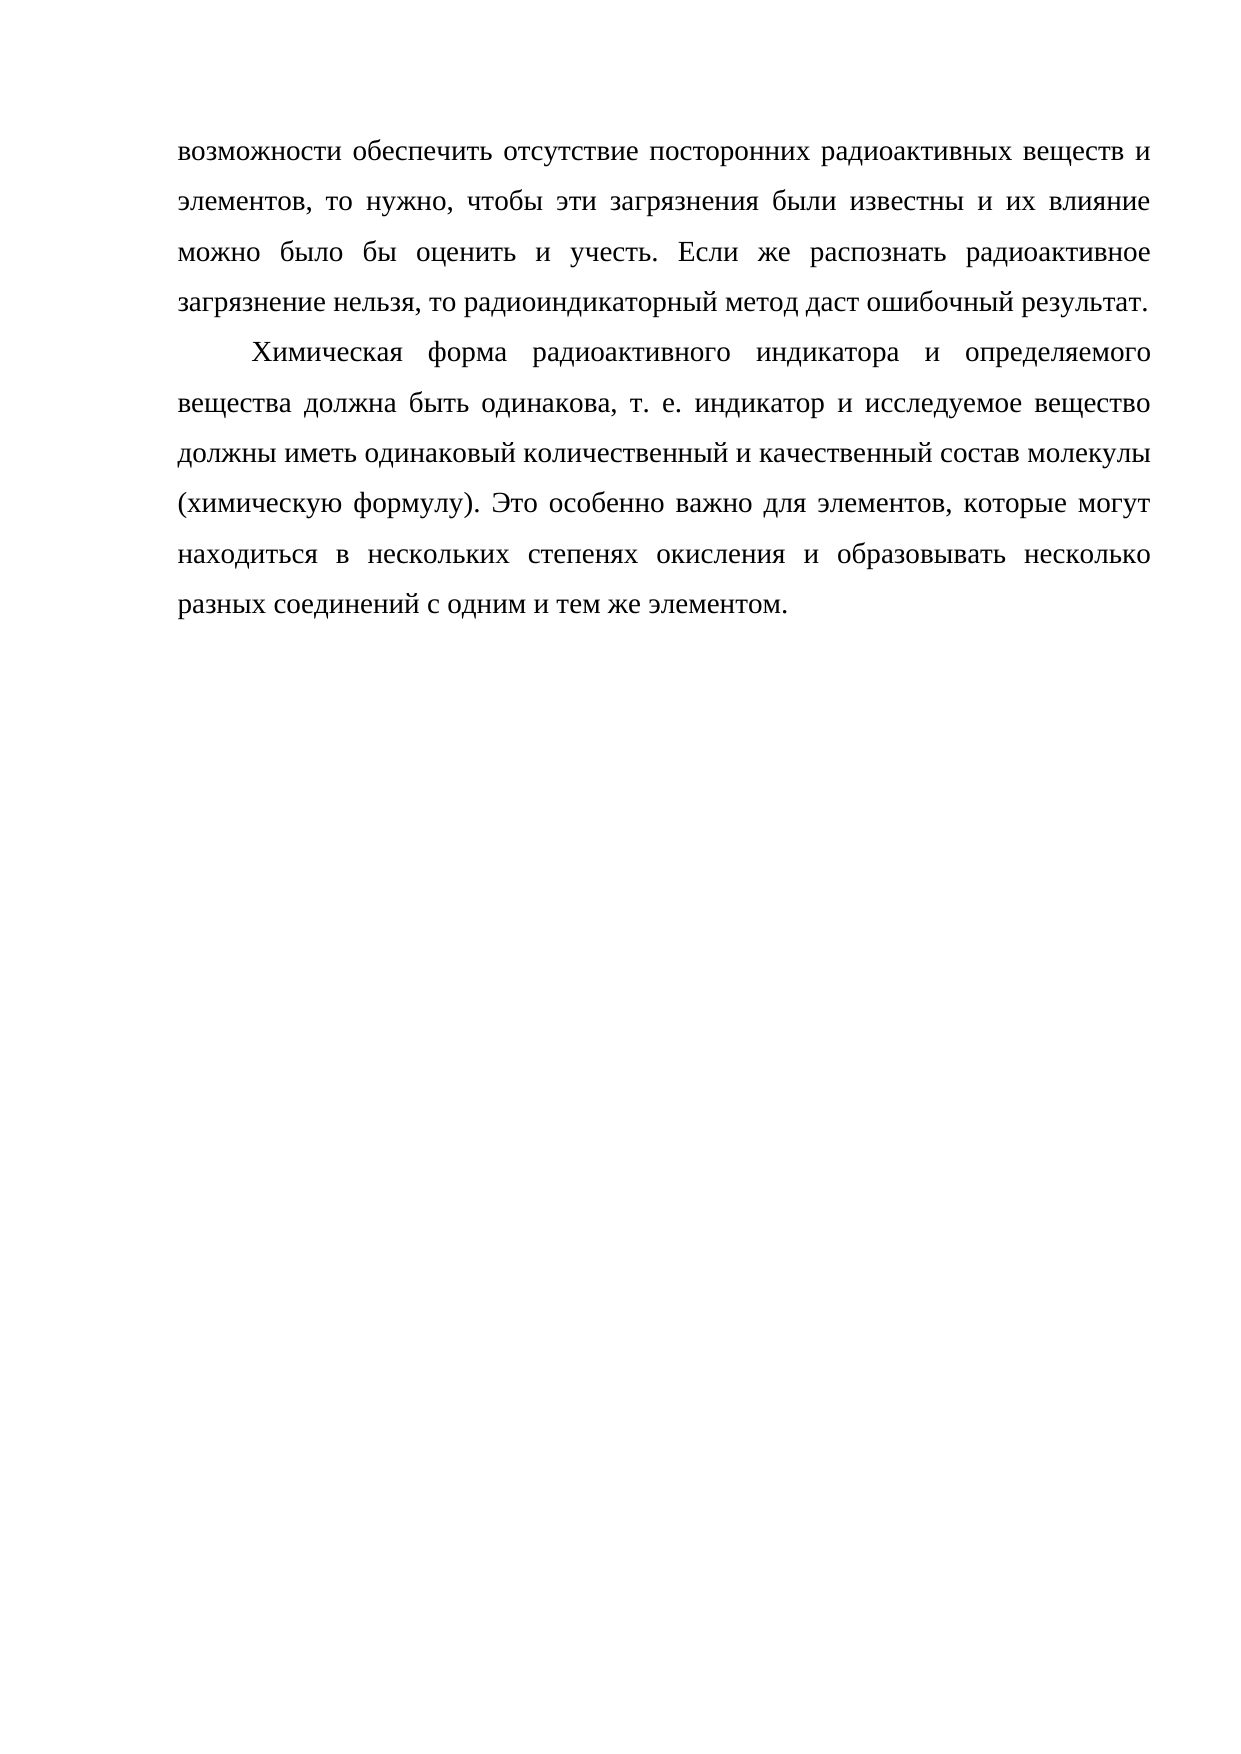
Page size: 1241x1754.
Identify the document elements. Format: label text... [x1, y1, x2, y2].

text Химическая форма радиоактивного индикатора и определяемого вещества должна быть одинакова, т. е. индикатор и исследуемое вещество должны иметь одинаковый количественный и качественный состав молекулы (химическую формулу). Это особенно важно для элементов, которые могут находиться в нескольких степенях окисления и образовывать несколько разных соединений с одним и тем же элементом. [177, 334, 1152, 619]
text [177, 133, 1152, 318]
